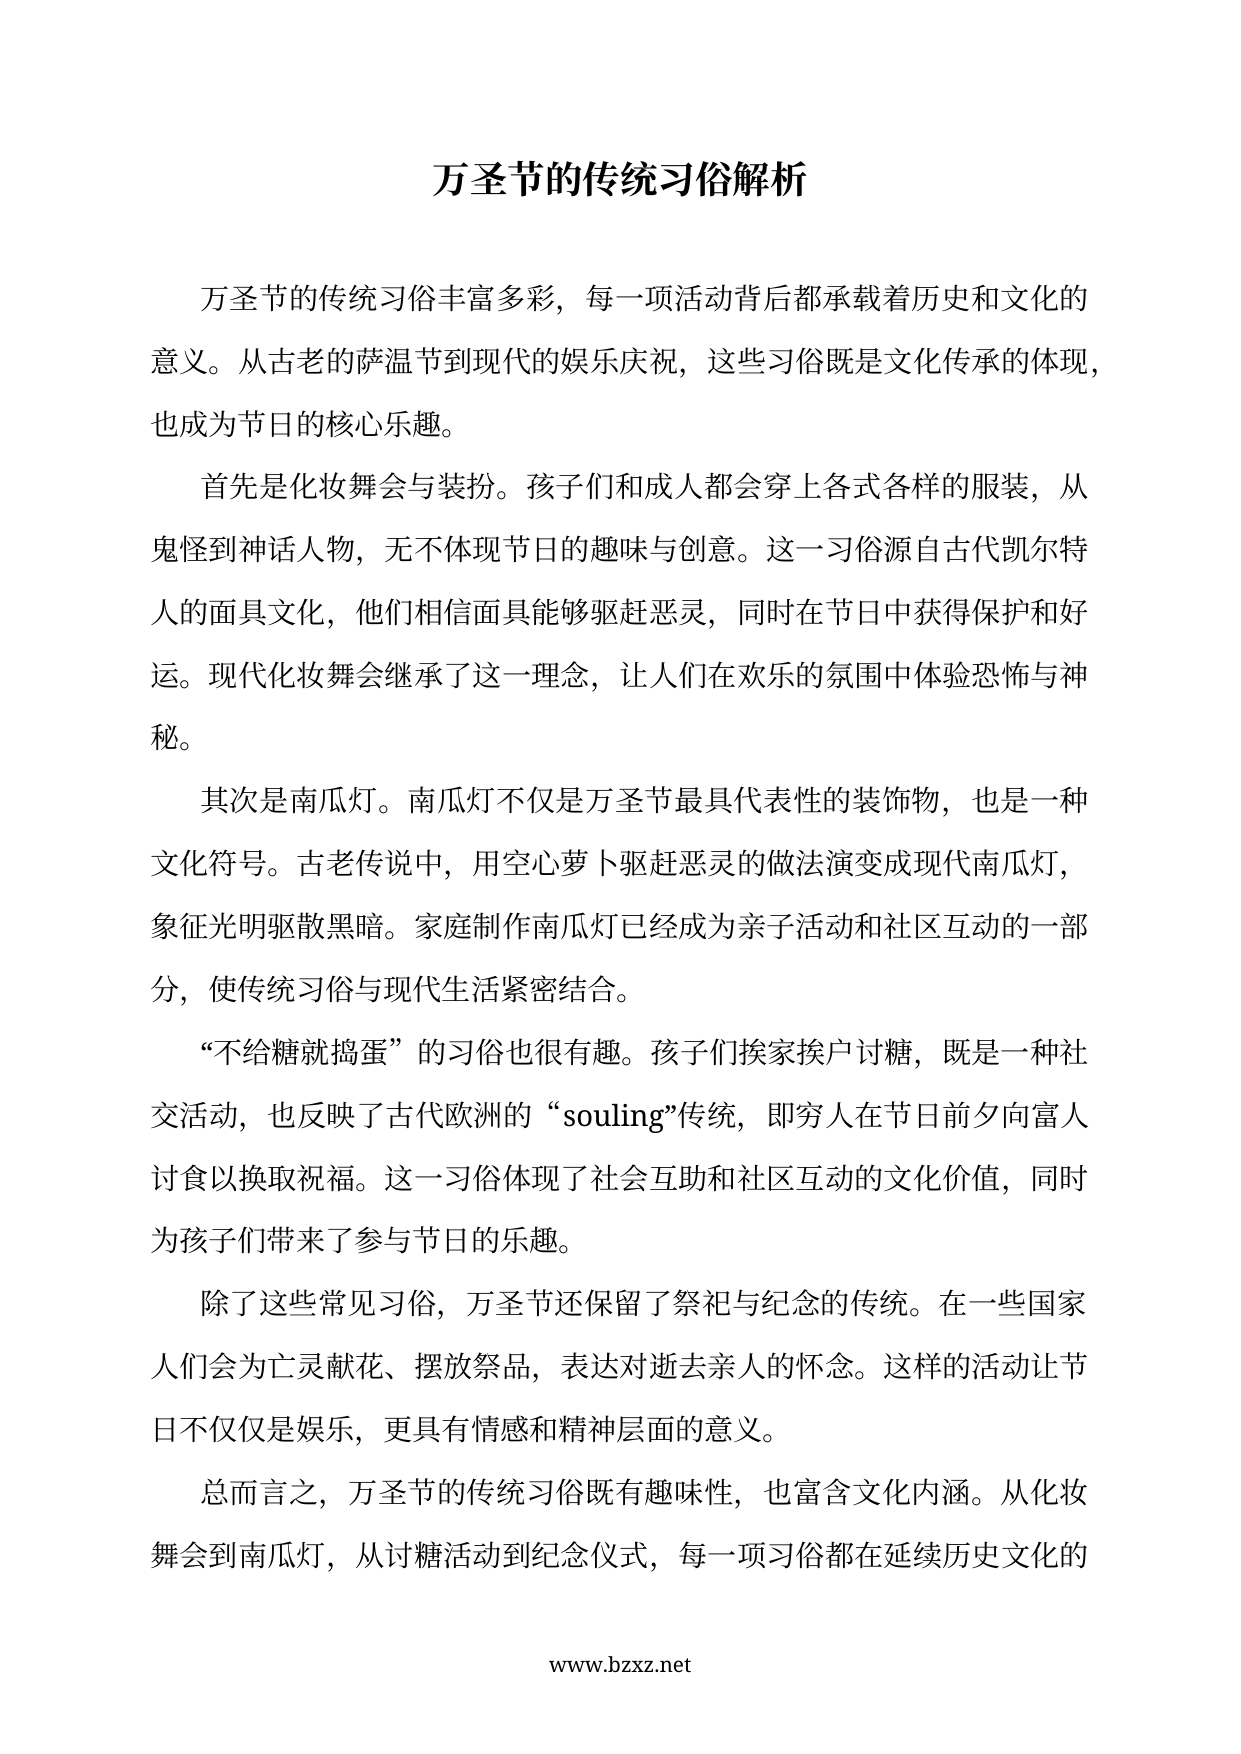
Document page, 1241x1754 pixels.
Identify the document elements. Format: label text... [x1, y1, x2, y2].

text 除了这些常见习俗，万圣节还保留了祭祀与纪念的传统。在一些国家，人们会为亡灵献花、摆放祭品，表达对逝去亲人的怀念。这样的活动让节日不仅仅是娱乐，更具有情感和精神层面的意义。 [150, 1281, 1090, 1449]
text 首先是化妆舞会与装扮。孩子们和成人都会穿上各式各样的服装，从鬼怪到神话人物，无不体现节日的趣味与创意。这一习俗源自古代凯尔特人的面具文化，他们相信面具能够驱赶恶灵，同时在节日中获得保护和好运。现代化妆舞会继承了这一理念，让人们在欢乐的氛围中体验恐怖与神秘。 [150, 464, 1090, 757]
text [150, 1469, 1090, 1574]
text 其次是南瓜灯。南瓜灯不仅是万圣节最具代表性的装饰物，也是一种文化符号。古老传说中，用空心萝卜驱赶恶灵的做法演变成现代南瓜灯，象征光明驱散黑暗。家庭制作南瓜灯已经成为亲子活动和社区互动的一部分，使传统习俗与现代生活紧密结合。 [150, 778, 1090, 1008]
text 万圣节的传统习俗丰富多彩，每一项活动背后都承载着历史和文化的意义。从古老的萨温节到现代的娱乐庆祝，这些习俗既是文化传承的体现，也成为节日的核心乐趣。 [150, 276, 1090, 443]
subtitle 万圣节的传统习俗解析 [150, 150, 1090, 204]
text “不给糖就捣蛋”的习俗也很有趣。孩子们挨家挨户讨糖，既是一种社交活动，也反映了古代欧洲的“souling”传统，即穷人在节日前夕向富人讨食以换取祝福。这一习俗体现了社会互助和社区互动的文化价值，同时为孩子们带来了参与节日的乐趣。 [150, 1029, 1090, 1260]
